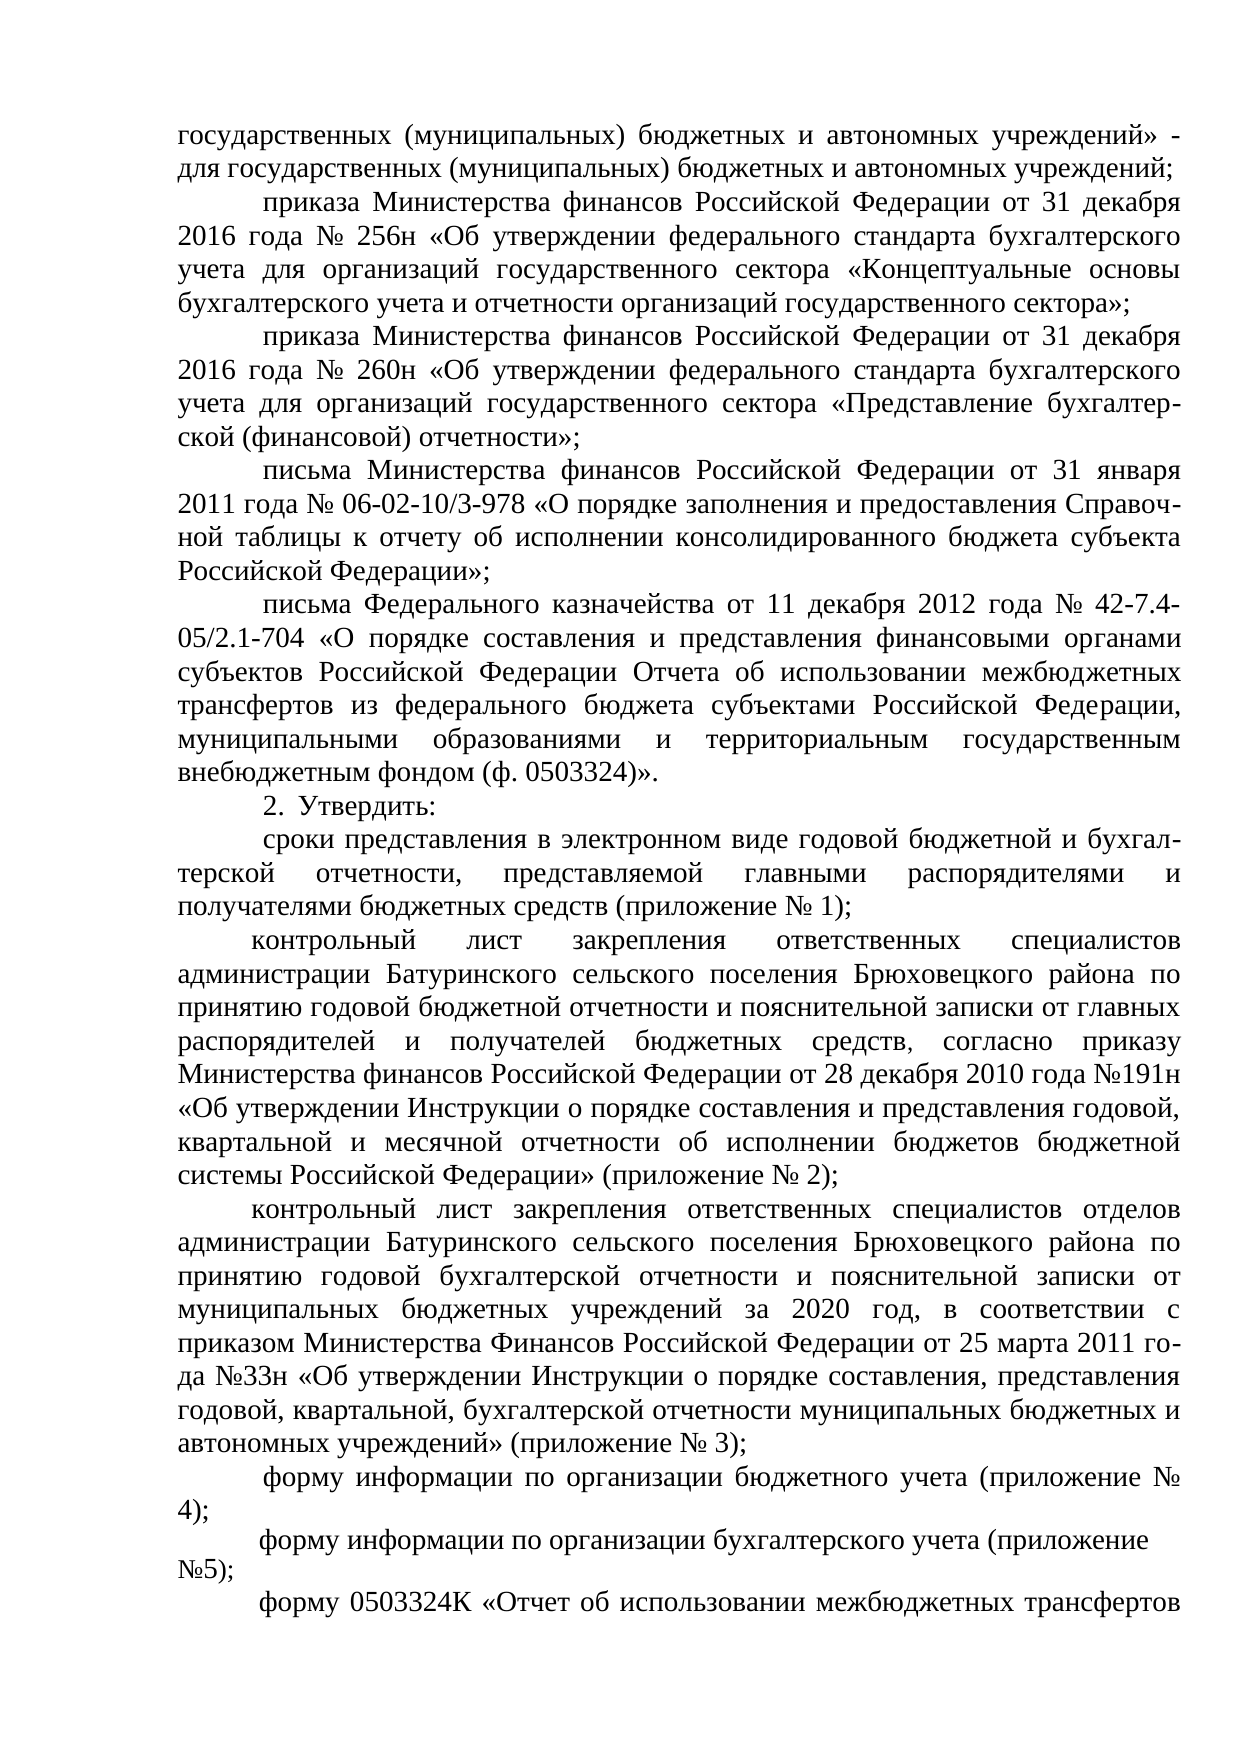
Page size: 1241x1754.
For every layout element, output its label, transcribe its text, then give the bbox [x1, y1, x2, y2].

text контрольный лист закрепления ответственных специалистов администрации Батуринского сельского поселения Брюховецкого района по принятию годовой бюджетной отчетности и пояснительной записки от главных распорядителей и получателей бюджетных средств, согласно приказу Министерства финансов Российской Федерации от 28 декабря 2010 года №191н «Об утверждении Инструкции о порядке составления и представления годовой, квартальной и месячной отчетности об исполнении бюджетов бюджетной системы Российской Федерации» (приложение № 2); [177, 922, 1181, 1191]
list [177, 118, 1181, 184]
text форму информации по организации бюджетного учета (приложение № 4); [177, 1459, 1181, 1526]
text письма Федерального казначейства от 11 декабря 2012 года № 42-7.4-05/2.1-704 «О порядке составления и представления финансовыми органами субъектов Российской Федерации Отчета об использовании межбюджетных трансфертов из федерального бюджета субъектами Российской Федерации, муниципальными образованиями и территориальным государственным внебюджетным фондом (ф. 0503324)». [177, 587, 1181, 788]
text письма Министерства финансов Российской Федерации от 31 января 2011 года № 06-02-10/3-978 «О порядке заполнения и предоставления Справочной таблицы к отчету об исполнении консолидированного бюджета субъекта Российской Федерации»; [177, 453, 1181, 587]
text приказа Министерства финансов Российской Федерации от 31 декабря 2016 года № 256н «Об утверждении федерального стандарта бухгалтерского учета для организаций государственного сектора «Концептуальные основы бухгалтерского учета и отчетности организаций государственного сектора»; [177, 184, 1181, 319]
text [177, 1584, 1181, 1618]
text №5); [177, 1555, 1181, 1584]
list Утвердить: [177, 788, 1181, 822]
text форму информации по организации бухгалтерского учета (приложение [177, 1526, 1181, 1555]
text сроки представления в электронном виде годовой бюджетной и бухгалтерской отчетности, представляемой главными распорядителями и получателями бюджетных средств (приложение № 1); [177, 822, 1181, 922]
text контрольный лист закрепления ответственных специалистов отделов администрации Батуринского сельского поселения Брюховецкого района по принятию годовой бухгалтерской отчетности и пояснительной записки от муниципальных бюджетных учреждений за 2020 год, в соответствии с приказом Министерства Финансов Российской Федерации от 25 марта 2011 года №33н «Об утверждении Инструкции о порядке составления, представления годовой, квартальной, бухгалтерской отчетности муниципальных бюджетных и автономных учреждений» (приложение № 3); [177, 1191, 1181, 1459]
text приказа Министерства финансов Российской Федерации от 31 декабря 2016 года № 260н «Об утверждении федерального стандарта бухгалтерского учета для организаций государственного сектора «Представление бухгалтерской (финансовой) отчетности»; [177, 319, 1181, 453]
